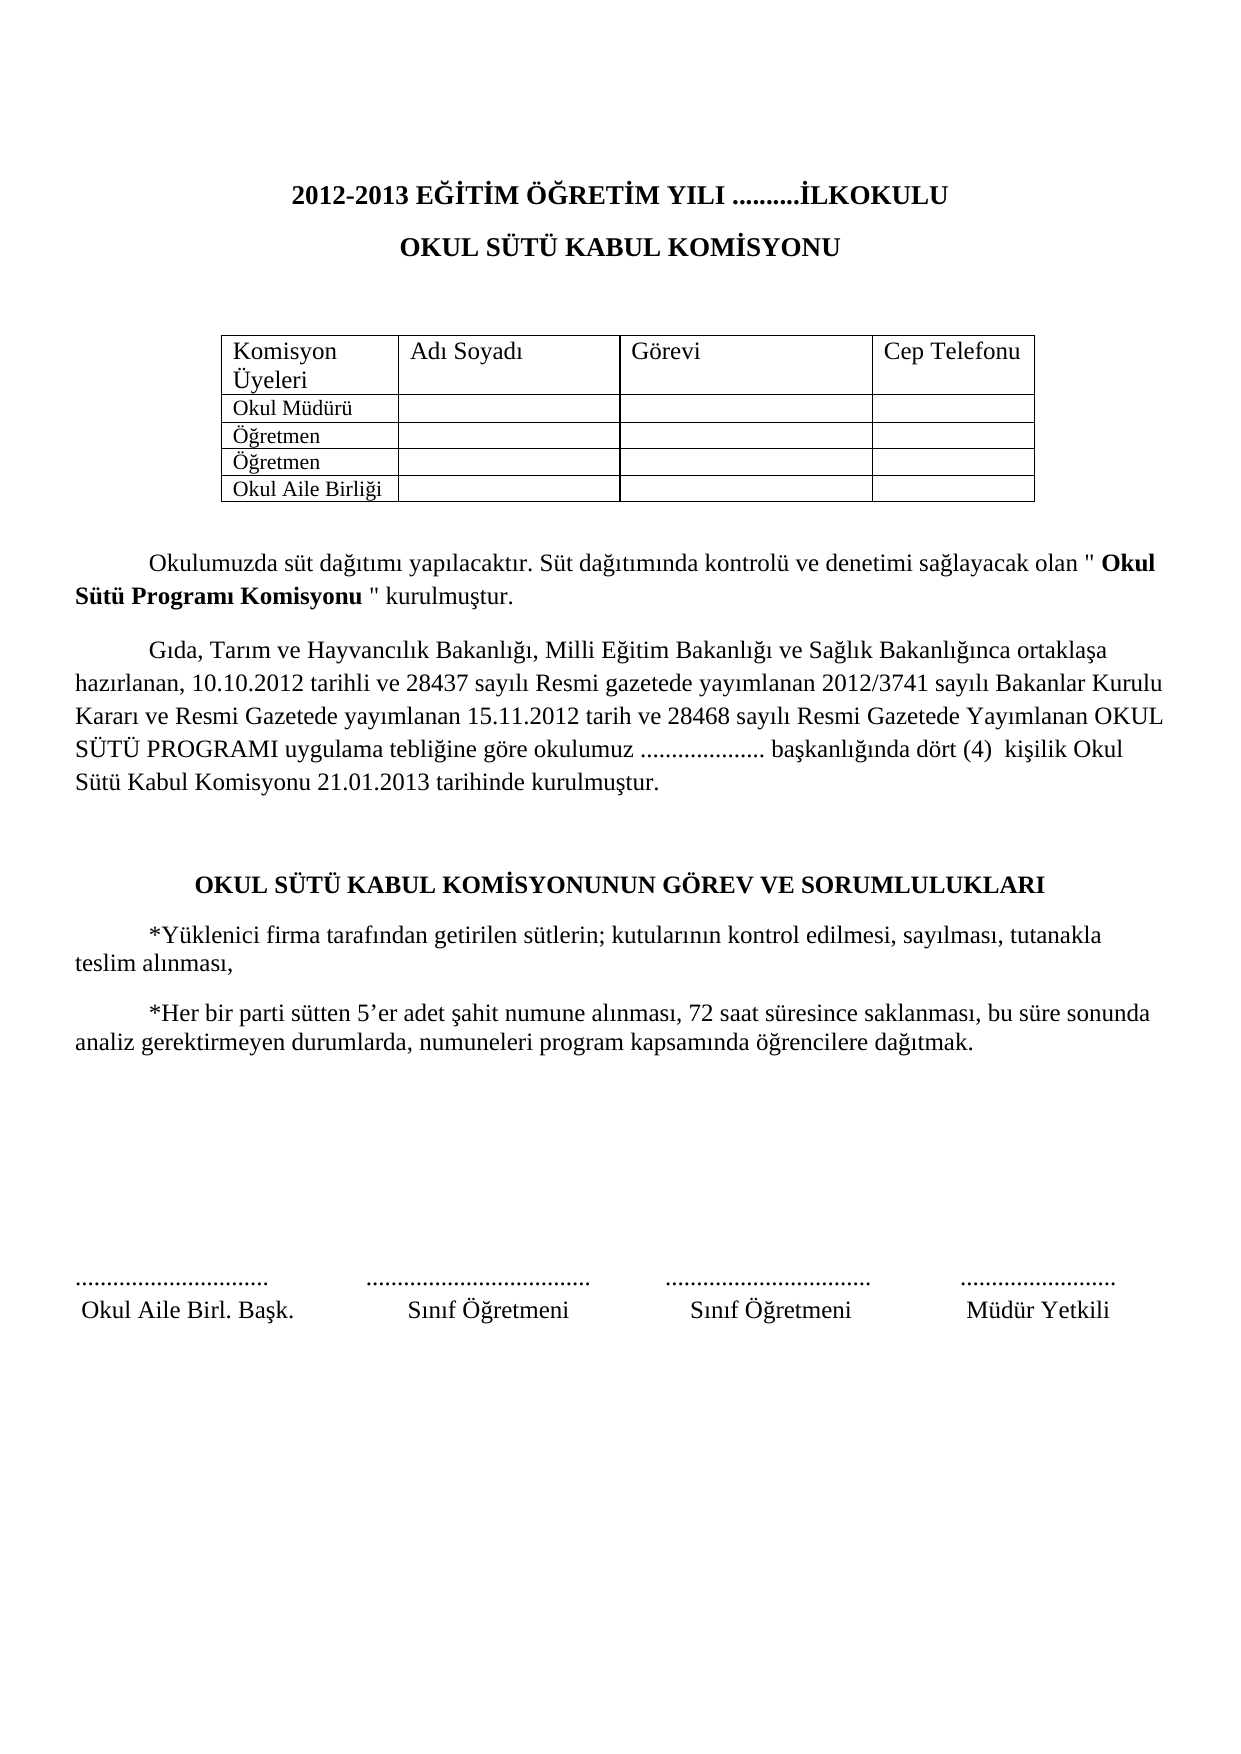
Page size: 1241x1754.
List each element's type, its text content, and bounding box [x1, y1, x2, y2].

table_cell [621, 395, 872, 422]
table_cell [399, 423, 619, 448]
table_cell [621, 423, 872, 448]
table_header Adı Soyadı [399, 336, 619, 393]
table_header Komisyon Üyeleri [222, 336, 398, 393]
text Okulumuzda süt dağıtımı yapılacaktır. Süt dağıtımında kontrolü ve denetimi sağlayacak olan " Okul Sütü Programı Komisyonu " kurulmuştur. [75, 548, 1165, 609]
table_cell Öğretmen [222, 449, 398, 474]
table_cell [399, 449, 619, 474]
text OKUL SÜTÜ KABUL KOMİSYONU [75, 231, 1165, 262]
text Okul Aile Birl. Başk. Sınıf Öğretmeni Sınıf Öğretmeni Müdür Yetkili [75, 1295, 1165, 1324]
text *Yüklenici firma tarafından getirilen sütlerin; kutularının kontrol edilmesi, sayılması, tutanakla teslim alınması, [75, 920, 1165, 977]
table_cell [621, 449, 872, 474]
table_cell [399, 395, 619, 422]
text OKUL SÜTÜ KABUL KOMİSYONUNUN GÖREV VE SORUMLULUKLARI [75, 870, 1165, 899]
text Gıda, Tarım ve Hayvancılık Bakanlığı, Milli Eğitim Bakanlığı ve Sağlık Bakanlığınca ortaklaşa hazırlanan, 10.10.2012 tarihli ve 28437 sayılı Resmi gazetede yayımlanan 2012/3741 sayılı Bakanlar Kurulu Kararı ve Resmi Gazetede yayımlanan 15.11.2012 tarih ve 28468 sayılı Resmi Gazetede Yayımlanan OKUL SÜTÜ PROGRAMI uygulama tebliğine göre okulumuz .................... başkanlığında dört (4) kişilik Okul Sütü Kabul Komisyonu 21.01.2013 tarihinde kurulmuştur. [75, 635, 1165, 796]
table_cell [873, 395, 1034, 422]
table_cell Okul Aile Birliği [222, 476, 398, 501]
text ............................... .................................... ................................. ......................... [75, 1262, 1165, 1291]
table_header Cep Telefonu [873, 336, 1034, 393]
table_cell [873, 423, 1034, 448]
table_cell [399, 476, 619, 501]
table_cell Okul Müdürü [222, 395, 398, 422]
text 2012-2013 EĞİTİM ÖĞRETİM YILI ..........İLKOKULU [75, 179, 1165, 210]
table_cell [873, 449, 1034, 474]
table_header Görevi [621, 336, 872, 393]
table_cell [873, 476, 1034, 501]
table_cell Öğretmen [222, 423, 398, 448]
table_cell [621, 476, 872, 501]
text *Her bir parti sütten 5’er adet şahit numune alınması, 72 saat süresince saklanması, bu süre sonunda analiz gerektirmeyen durumlarda, numuneleri program kapsamında öğrencilere dağıtmak. [75, 998, 1165, 1056]
